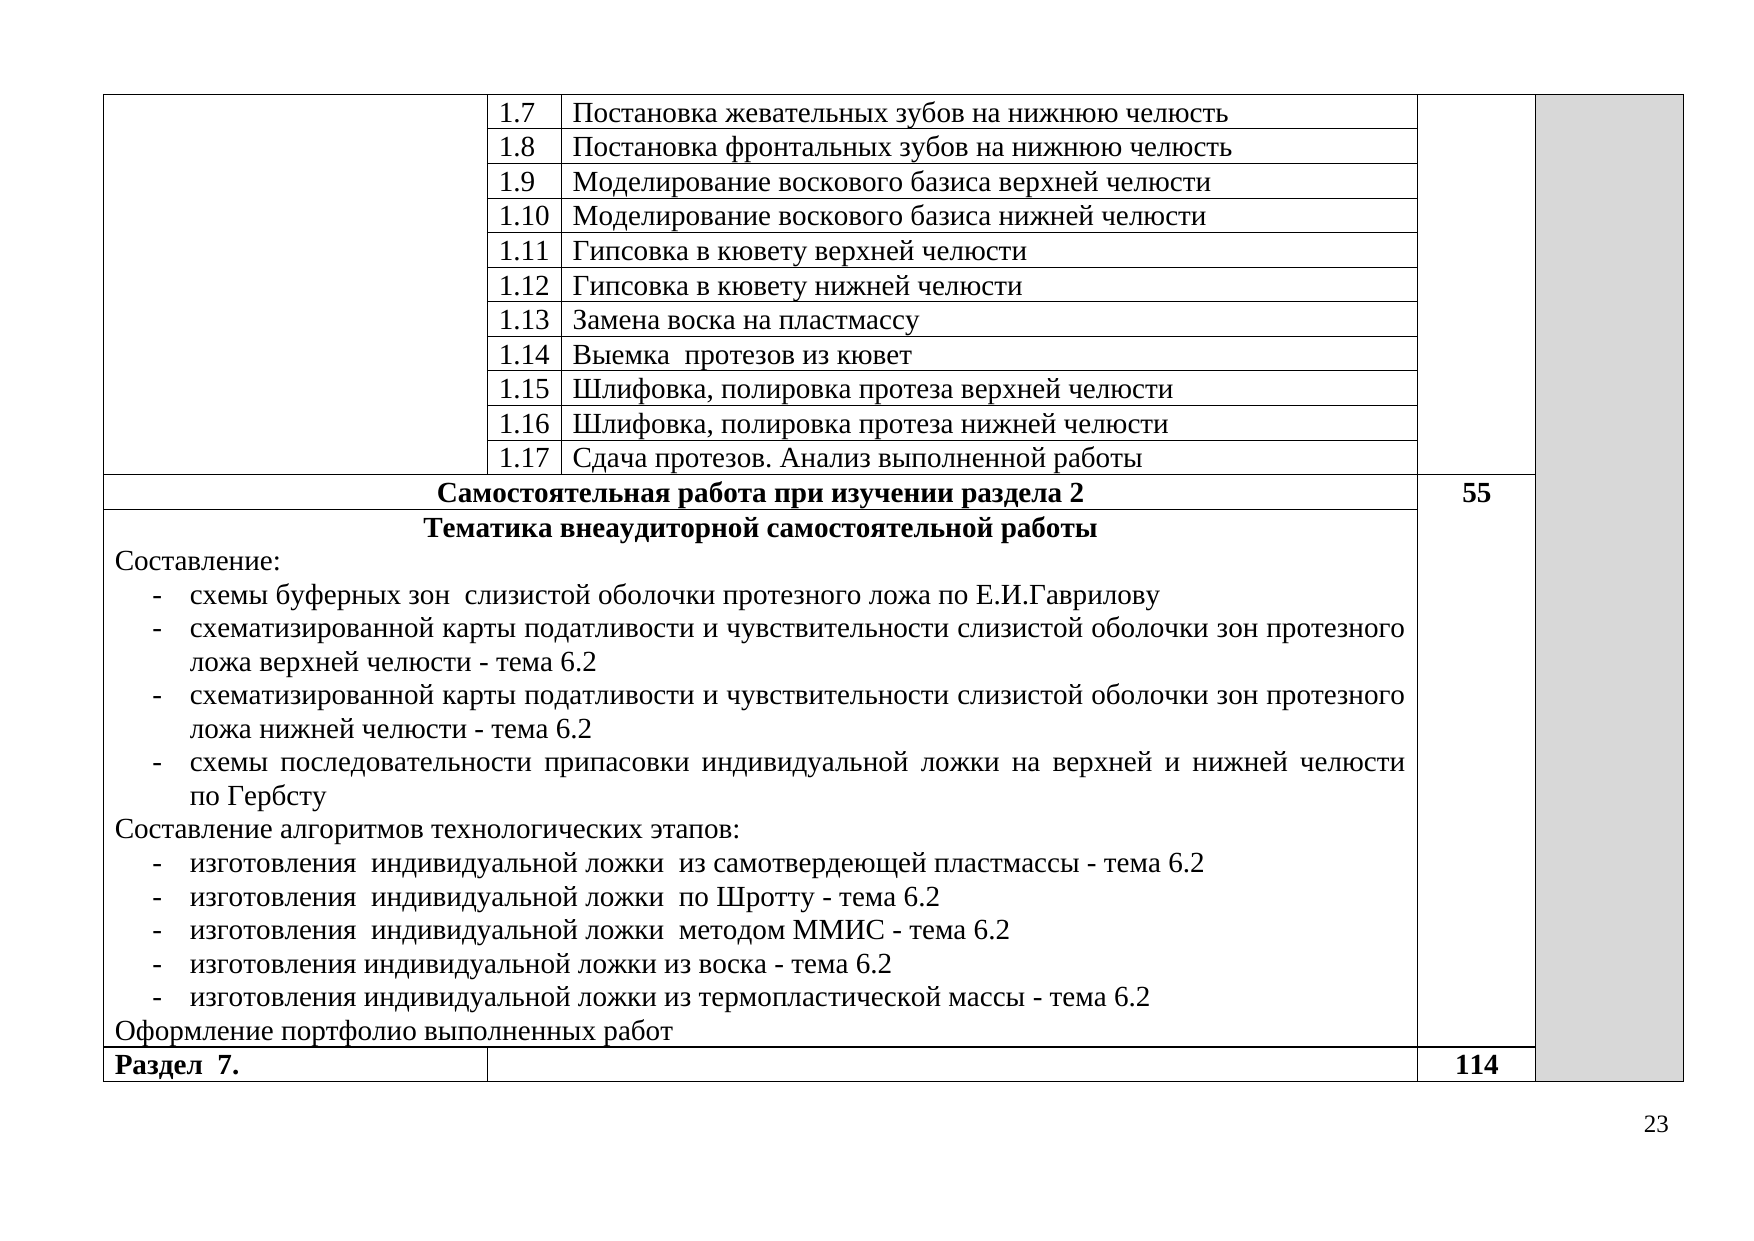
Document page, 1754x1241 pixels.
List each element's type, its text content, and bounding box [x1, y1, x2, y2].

table_cell Самостоятельная работа при изучении раздела 2 [104, 475, 1417, 509]
table_cell Постановка жевательных зубов на нижнюю челюсть [562, 95, 1417, 128]
table_cell 1.15 [488, 371, 561, 405]
table_cell Шлифовка, полировка протеза верхней челюсти [562, 371, 1417, 405]
table_cell Шлифовка, полировка протеза нижней челюсти [562, 406, 1417, 439]
table_cell Выемка протезов из кювет [562, 337, 1417, 370]
table_cell Моделирование воскового базиса верхней челюсти [562, 164, 1417, 197]
table_cell 1.8 [488, 129, 561, 163]
table_cell Сдача протезов. Анализ выполненной работы [562, 441, 1417, 474]
table_cell Замена воска на пластмассу [562, 302, 1417, 336]
table_cell 1.14 [488, 337, 561, 370]
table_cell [104, 1048, 487, 1081]
table_cell 114 [1418, 1048, 1535, 1081]
table_cell 55 [1418, 475, 1535, 1046]
table_cell Гипсовка в кювету нижней челюсти [562, 268, 1417, 301]
table_cell 1.9 [488, 164, 561, 197]
table_cell 1.13 [488, 302, 561, 336]
table_cell 1.11 [488, 233, 561, 267]
table_cell Тематика внеаудиторной самостоятельной работы Составление: схемы буферных зон слизистой оболочки протезного ложа по Е.И.Гаврилову схематизированной карты податливости и чувствительности слизистой оболочки зон протезного ложа верхней челюсти - тема 6.2 схематизированной карты податливости и чувствительности слизистой оболочки зон протезного ложа нижней челюсти - тема 6.2 схемы последовательности припасовки индивидуальной ложки на верхней и нижней челюсти по Гербсту Составление алгоритмов технологических этапов: изготовления индивидуальной ложки из самотвердеющей пластмассы - тема 6.2 изготовления индивидуальной ложки по Шротту - тема 6.2 изготовления индивидуальной ложки методом ММИС - тема 6.2 изготовления индивидуальной ложки из воска - тема 6.2 изготовления индивидуальной ложки из термопластической массы - тема 6.2 Оформление портфолио выполненных работ [104, 510, 1417, 1046]
table_cell 1.7 [488, 95, 561, 128]
table_cell Моделирование воскового базиса нижней челюсти [562, 199, 1417, 232]
table_cell 1.10 [488, 199, 561, 232]
table_cell 1.12 [488, 268, 561, 301]
table_cell 1.16 [488, 406, 561, 439]
table_cell 1.17 [488, 441, 561, 474]
table_cell [488, 1048, 1417, 1081]
table_cell Постановка фронтальных зубов на нижнюю челюсть [562, 129, 1417, 163]
table_cell Гипсовка в кювету верхней челюсти [562, 233, 1417, 267]
